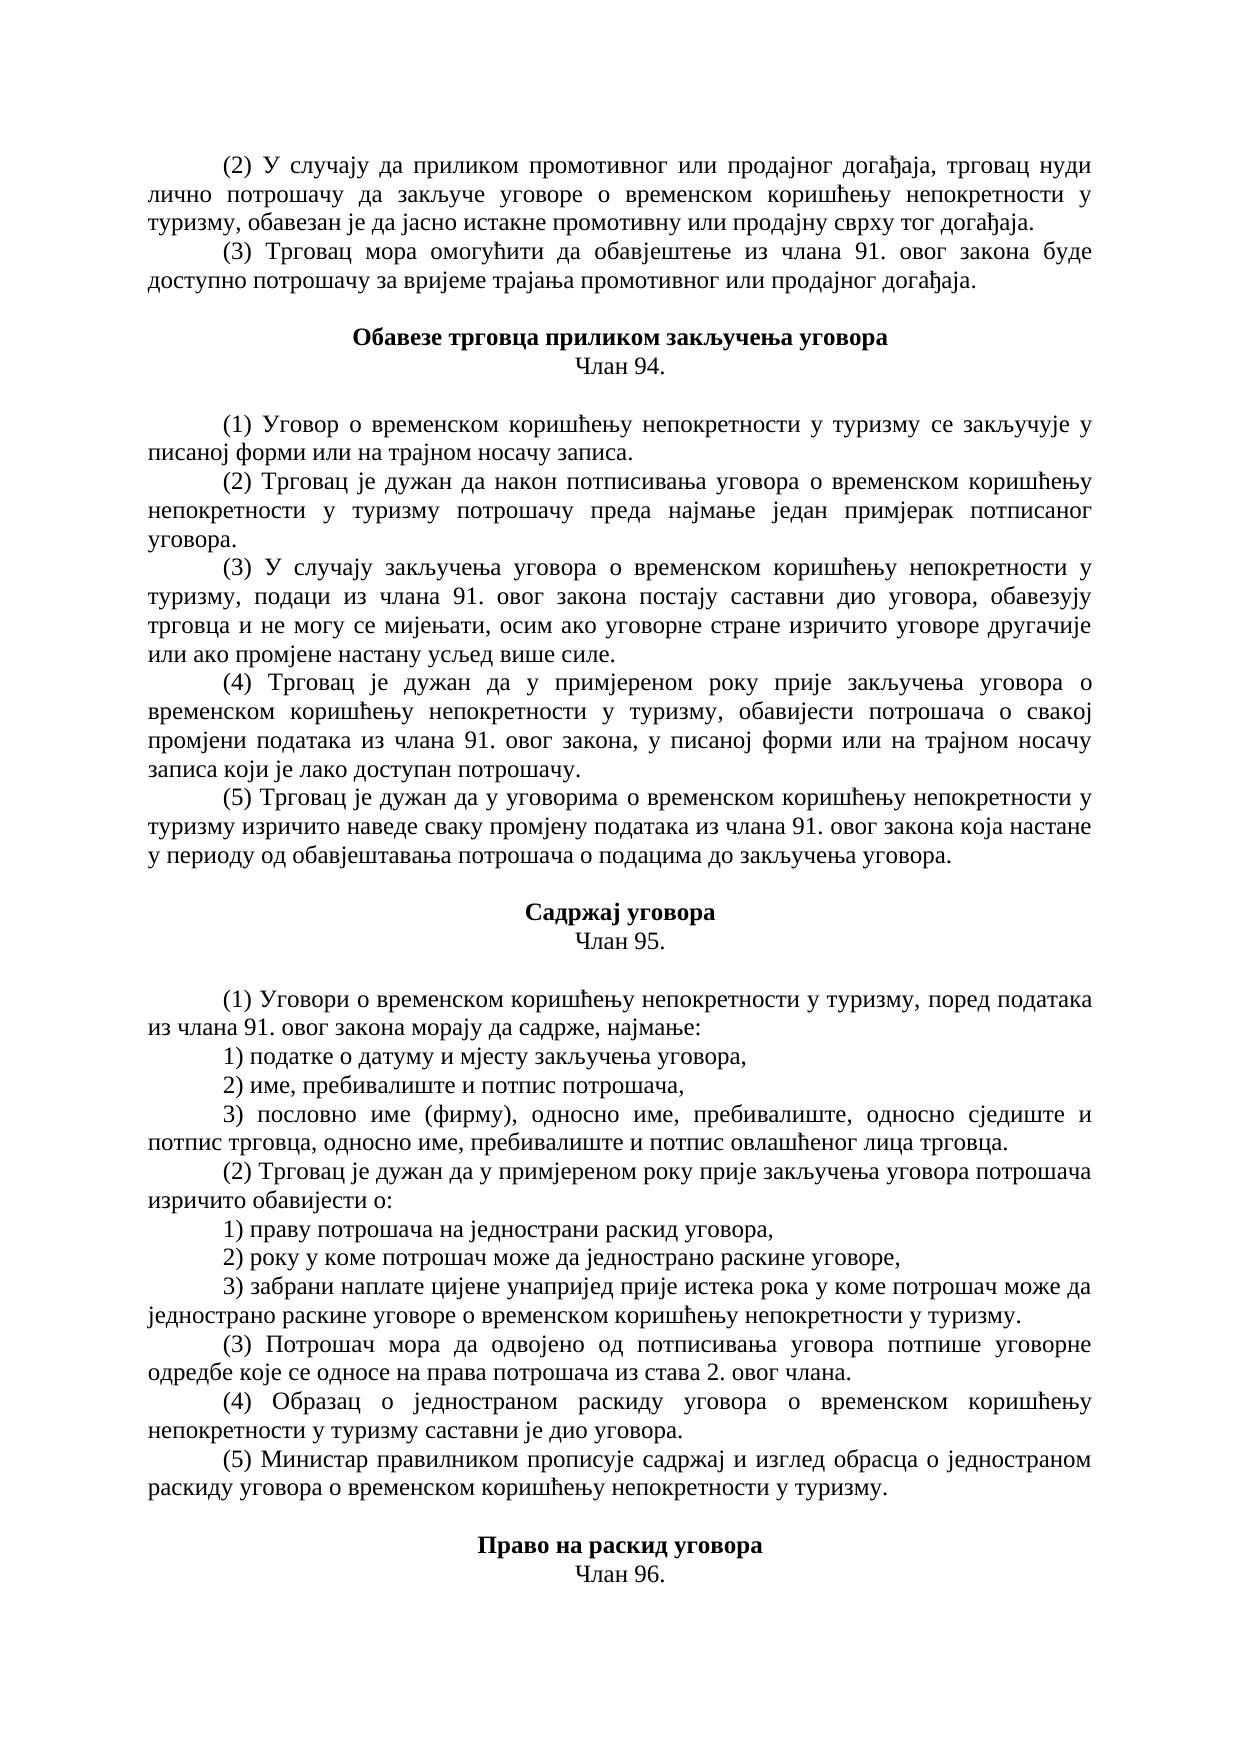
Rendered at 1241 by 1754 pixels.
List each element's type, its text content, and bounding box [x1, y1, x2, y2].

text (4) Трговац је дужан да у примјереном року прије закључења уговора о временском коришћењу непокретности у туризму, обавијести потрошача о свакој промјени података из члана 91. овог закона, у писаној форми или на трајном носачу записа који је лако доступан потрошачу. [148, 667, 1092, 782]
text (2) У случају да приликом промотивног или продајног догађаја, трговац нуди лично потрошачу да закључе уговоре о временском коришћењу непокретности у туризму, обавезан је да јасно истакне промотивну или продајну сврху тог догађаја. [148, 150, 1092, 236]
text (3) Трговац мора омогућити да обавјештење из члана 91. овог закона буде доступно потрошачу за вријеме трајања промотивног или продајног догађаја. [148, 236, 1092, 294]
text 2) року у коме потрошач може да једнострано раскине уговоре, [148, 1242, 1092, 1271]
text (2) Трговац је дужан да у примјереном року прије закључења уговора потрошача изричито обавијести о: [148, 1156, 1092, 1214]
text 2) име, пребивалиште и потпис потрошача, [148, 1070, 1092, 1099]
text (2) Трговац је дужан да након потписивања уговора о временском коришћењу непокретности у туризму потрошачу преда најмање један примјерак потписаног уговора. [148, 466, 1092, 552]
text 1) праву потрошача на једнострани раскид уговора, [148, 1214, 1092, 1242]
text 3) пословно име (фирму), односно име, пребивалиште, односно сједиште и потпис трговца, односно име, пребивалиште и потпис овлашћеног лица трговца. [148, 1099, 1092, 1156]
text Члан 95. [148, 926, 1092, 955]
text (4) Образац о једностраном раскиду уговора о временском коришћењу непокретности у туризму саставни је дио уговора. [148, 1386, 1092, 1444]
text Садржај уговора [148, 897, 1092, 926]
text (1) Уговор о временском коришћењу непокретности у туризму се закључује у писаној форми или на трајном носачу записа. [148, 409, 1092, 466]
text Право на раскид уговора [148, 1530, 1092, 1559]
text (5) Министар правилником прописује садржај и изглед обрасца о једностраном раскиду уговора о временском коришћењу непокретности у туризму. [148, 1444, 1092, 1501]
text (3) Потрошач мора да одвојено од потписивања уговора потпише уговорне одредбе које се односе на права потрошача из става 2. овог члана. [148, 1329, 1092, 1386]
text Члан 94. [148, 351, 1092, 380]
text (1) Уговори о временском коришћењу непокретности у туризму, поред података из члана 91. овог закона морају да садрже, најмање: [148, 984, 1092, 1041]
text Члан 96. [148, 1559, 1092, 1587]
text (5) Трговац је дужан да у уговорима о временском коришћењу непокретности у туризму изричито наведе сваку промјену података из члана 91. овог закона која настане у периоду од обавјештавања потрошача о подацима до закључења уговора. [148, 782, 1092, 869]
text 3) забрани наплате цијене унапријед прије истека рока у коме потрошач може да једнострано раскине уговоре о временском коришћењу непокретности у туризму. [148, 1271, 1092, 1329]
text 1) податке о датуму и мјесту закључења уговора, [148, 1041, 1092, 1070]
text Обавезе трговца приликом закључења уговора [148, 322, 1092, 351]
text (3) У случају закључења уговора о временском коришћењу непокретности у туризму, подаци из члана 91. овог закона постају саставни дио уговора, обавезују трговца и не могу се мијењати, осим ако уговорне стране изричито уговоре другачије или ако промјене настану усљед више силе. [148, 552, 1092, 667]
